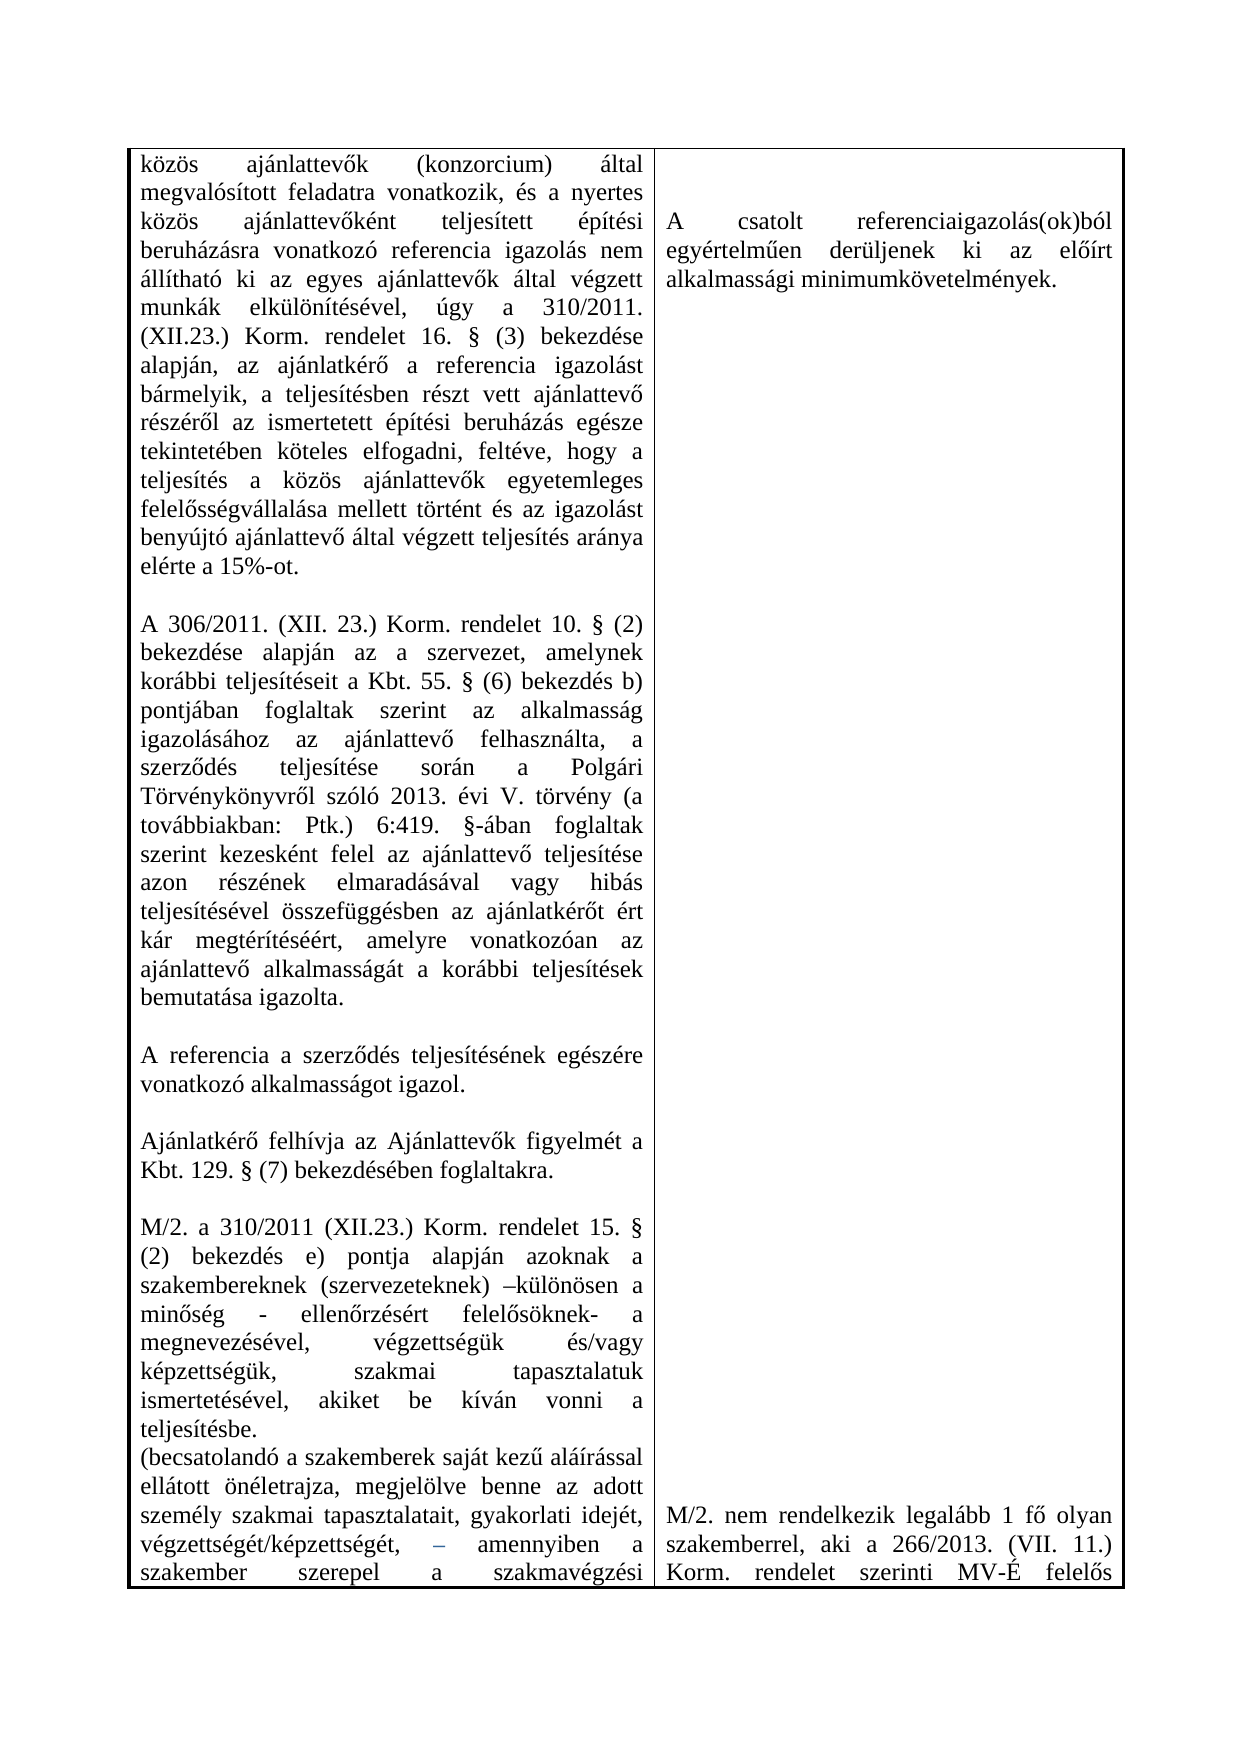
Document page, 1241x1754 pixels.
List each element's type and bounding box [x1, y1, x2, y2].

table_cell [655, 149, 1122, 1586]
table_cell [131, 149, 654, 1586]
